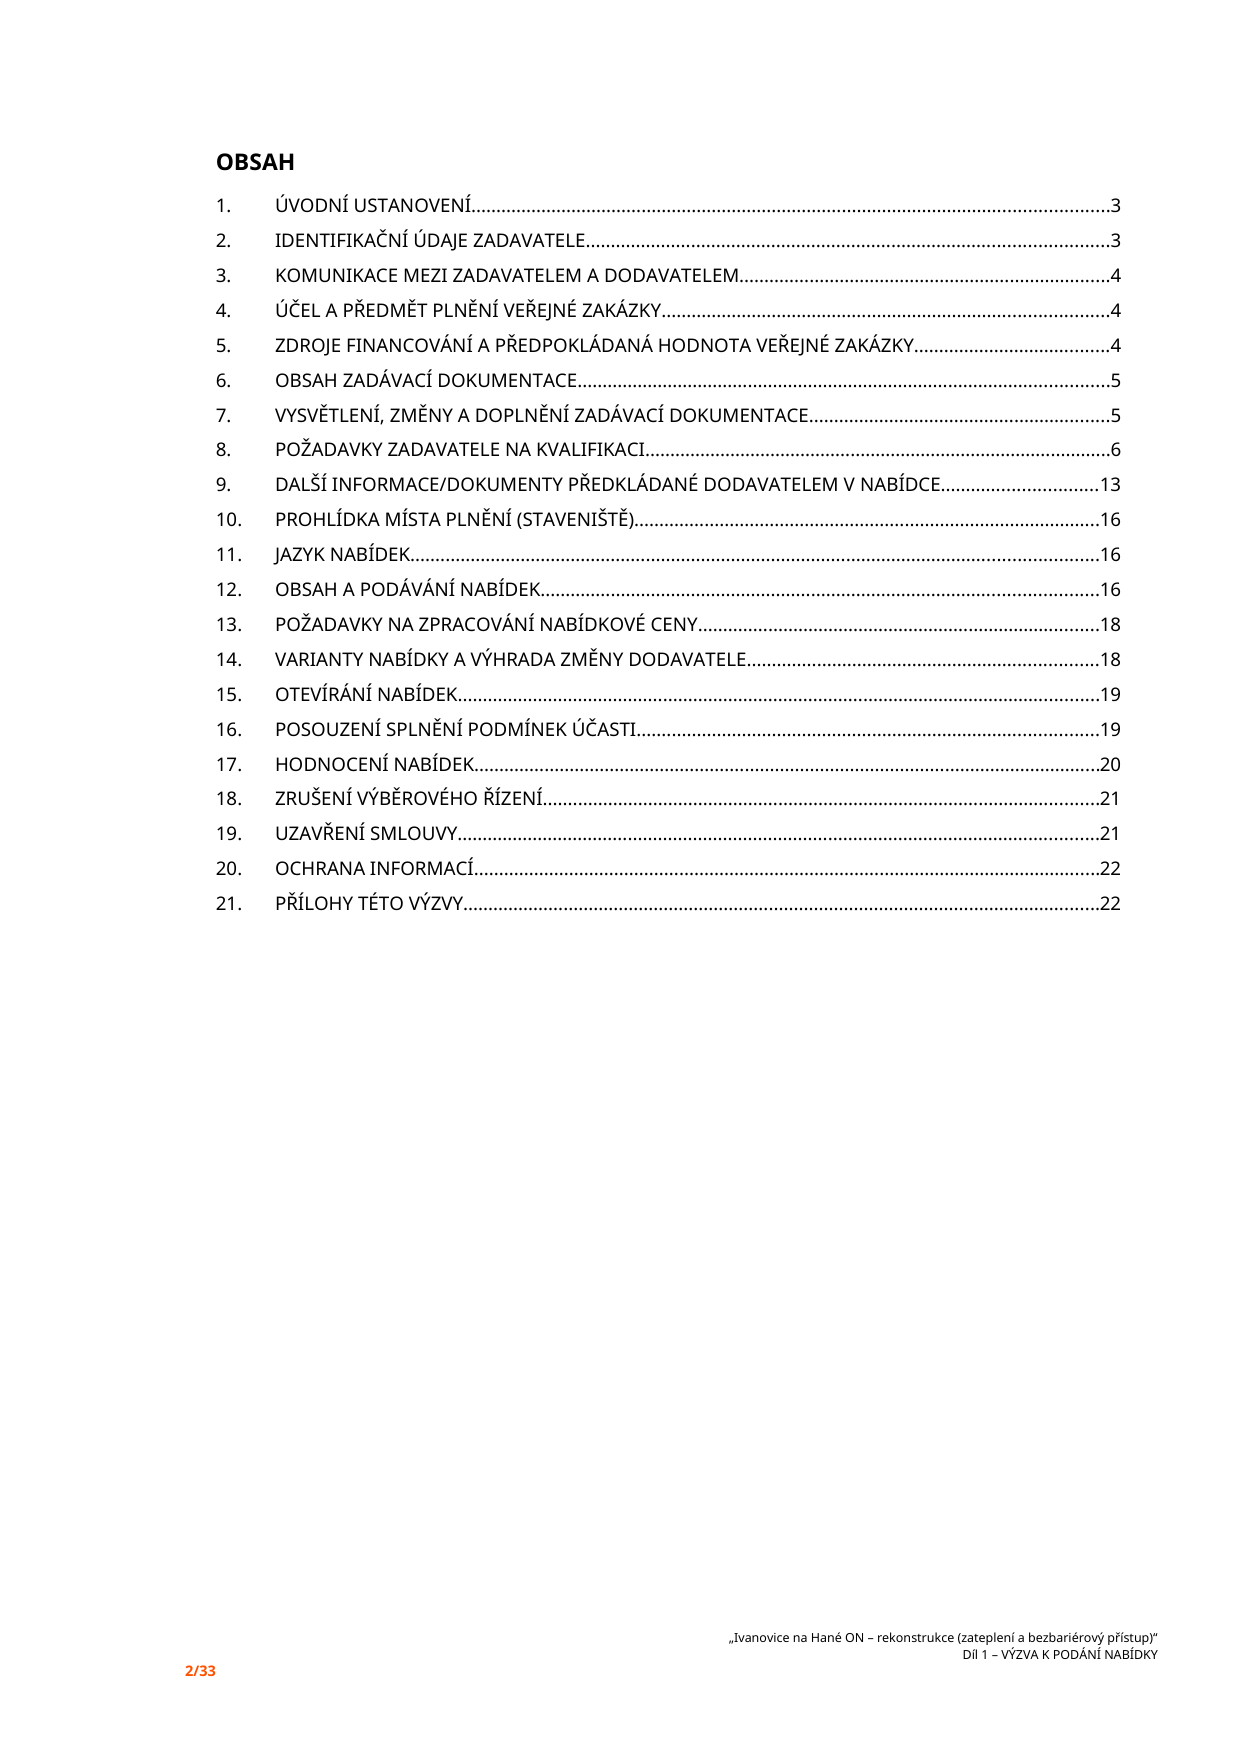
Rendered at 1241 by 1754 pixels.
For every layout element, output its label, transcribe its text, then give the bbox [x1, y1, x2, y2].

text 8. POŽADAVKY ZADAVATELE NA KVALIFIKACI 6 [216, 437, 1122, 462]
text 18. ZRUŠENÍ VÝBĚROVÉHO ŘÍZENÍ 21 [216, 786, 1122, 811]
text 4. ÚČEL A PŘEDMĚT PLNĚNÍ VEŘEJNÉ ZAKÁZKY 4 [216, 297, 1122, 323]
text 16. POSOUZENÍ SPLNĚNÍ PODMÍNEK ÚČASTI 19 [216, 716, 1122, 741]
text 6. OBSAH ZADÁVACÍ DOKUMENTACE 5 [216, 367, 1122, 392]
text 3. KOMUNIKACE MEZI ZADAVATELEM a DODAVATELEM 4 [216, 262, 1122, 288]
text 5. ZDROJE FINANCOVÁNÍ A PŘEDPOKLÁDANÁ HODNOTA VEŘEJNÉ ZAKÁZKY 4 [216, 332, 1122, 358]
text 20. OCHRANA INFORMACÍ 22 [216, 856, 1122, 881]
text 9. DALŠÍ INFORMACE/DOKUMENTY PŘEDKLÁDANÉ DODAVATELEM V NABÍDCE 13 [216, 472, 1122, 497]
text 15. OTEVÍRÁNÍ NABÍDEK 19 [216, 681, 1122, 707]
text 19. UZAVŘENÍ SMLOUVY 21 [216, 821, 1122, 846]
text 10. PROHLÍDKA MÍSTA PLNĚNÍ (STAVENIŠTĚ) 16 [216, 507, 1122, 532]
text 12. OBSAH A PODÁVÁNÍ NABÍDEK 16 [216, 576, 1122, 602]
text 11. JAZYK NABÍDEK 16 [216, 541, 1122, 567]
text 17. HODNOCENÍ NABÍDEK 20 [216, 751, 1122, 776]
text 13. POŽADAVKY NA ZPRACOVÁNÍ NABÍDKOVÉ CENY 18 [216, 611, 1122, 637]
text 7. VYSVĚTLENÍ, ZMĚNY A DOPLNĚNÍ ZADÁVACÍ DOKUMENTACE 5 [216, 402, 1122, 427]
text 2. IDENTIFIKAČNÍ ÚDAJE ZADAVATELE 3 [216, 227, 1122, 253]
text 21. PŘÍLOHY TÉTO VÝZVY 22 [216, 890, 1122, 916]
text 14. VARIANTY NABÍDKY A VÝHRADA ZMĚNY DODAVATELE 18 [216, 646, 1122, 672]
text Obsah [216, 146, 1122, 177]
text 1. ÚVODNÍ USTANOVENÍ 3 [216, 192, 1122, 218]
